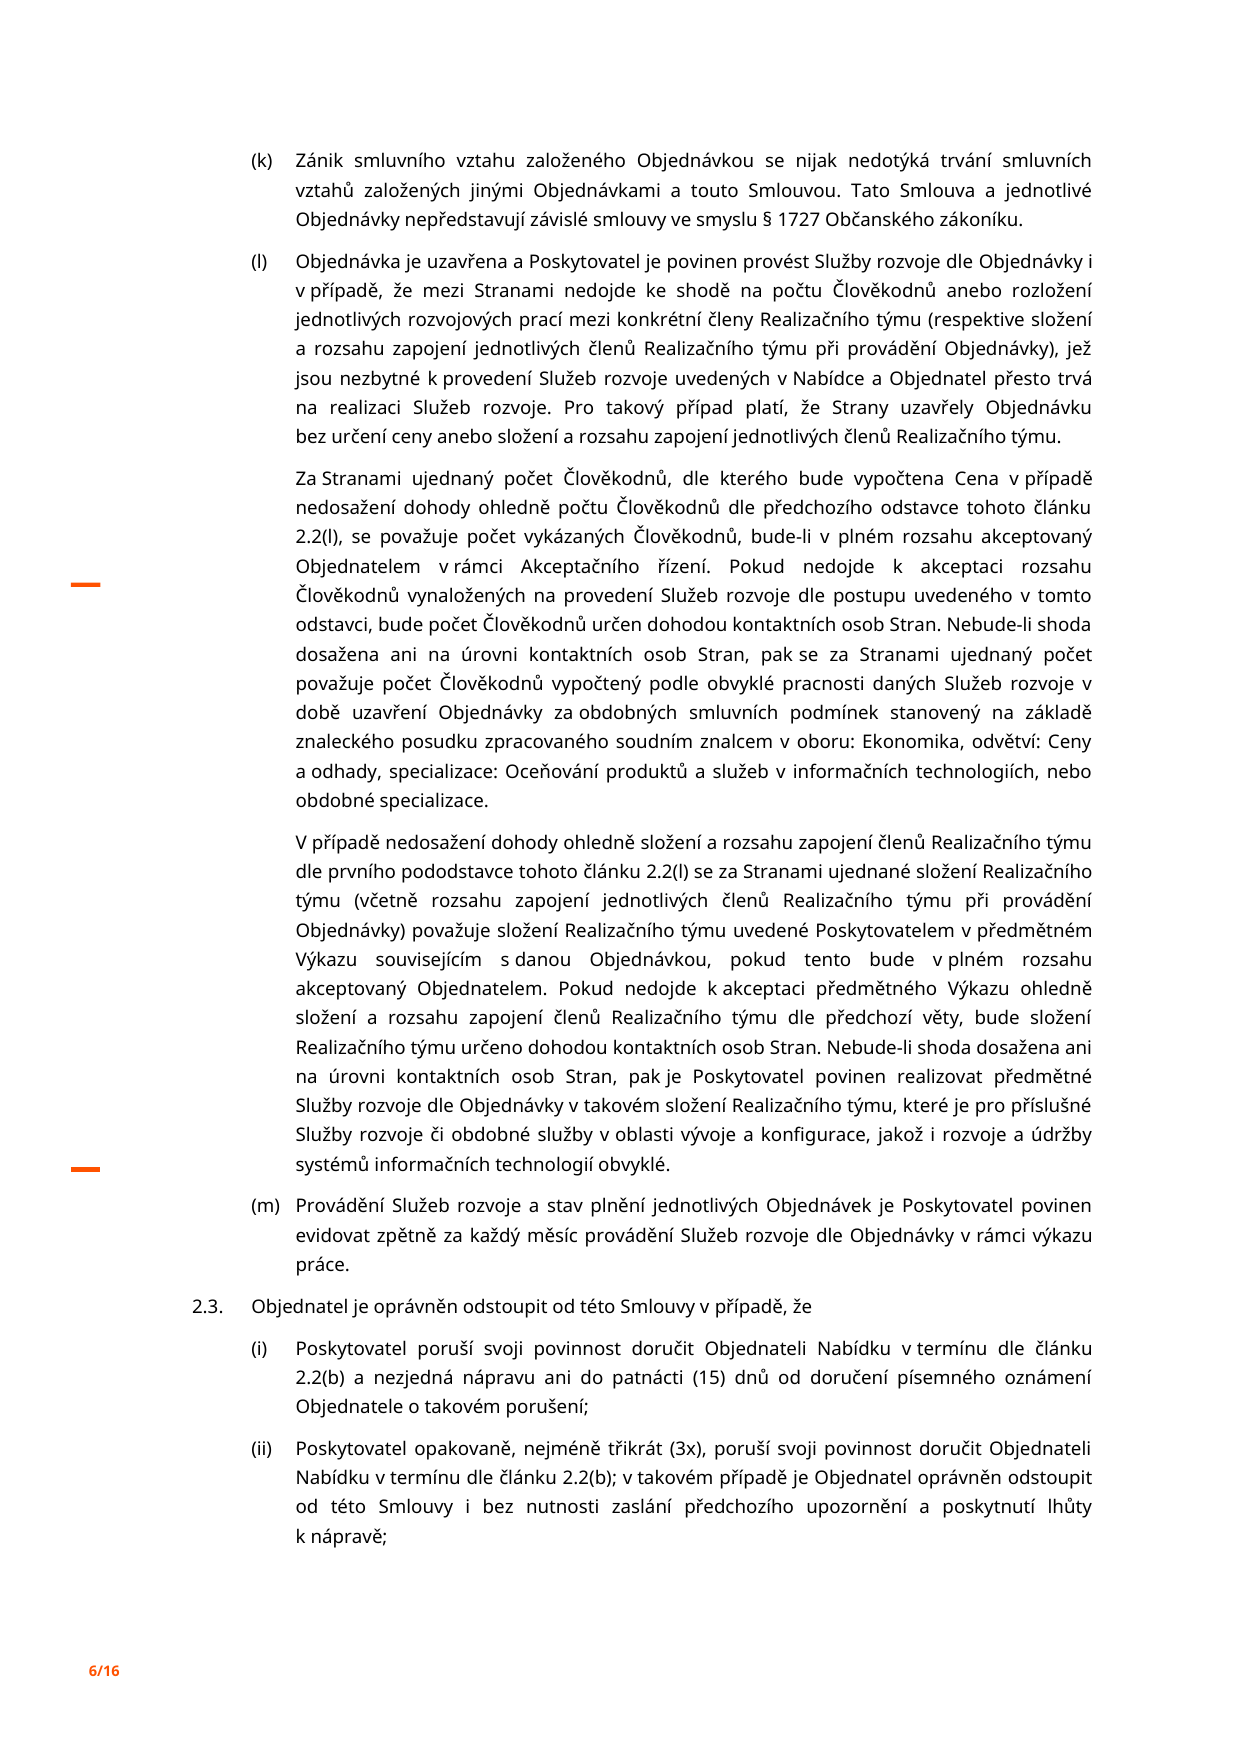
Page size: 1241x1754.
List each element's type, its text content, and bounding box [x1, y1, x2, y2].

list Zánik smluvního vztahu založeného Objednávkou se nijak nedotýká trvání smluvních vztahů založených jinými Objednávkami a touto Smlouvou. Tato Smlouva a jednotlivé Objednávky nepředstavují závislé smlouvy ve smyslu § 1727 Občanského zákoníku. [251, 148, 1093, 232]
list Poskytovatel opakovaně, nejméně třikrát (3x), poruší svoji povinnost doručit Objednateli Nabídku v termínu dle článku 2.2(b); v takovém případě je Objednatel oprávněn odstoupit od této Smlouvy i bez nutnosti zaslání předchozího upozornění a poskytnutí lhůty k nápravě; [251, 1435, 1093, 1548]
list Objednávka je uzavřena a Poskytovatel je povinen provést Služby rozvoje dle Objednávky i v případě, že mezi Stranami nedojde ke shodě na počtu Člověkodnů anebo rozložení jednotlivých rozvojových prací mezi konkrétní členy Realizačního týmu (respektive složení a rozsahu zapojení jednotlivých členů Realizačního týmu při provádění Objednávky), jež jsou nezbytné k provedení Služeb rozvoje uvedených v Nabídce a Objednatel přesto trvá na realizaci Služeb rozvoje. Pro takový případ platí, že Strany uzavřely Objednávku bez určení ceny anebo složení a rozsahu zapojení jednotlivých členů Realizačního týmu. [251, 248, 1093, 449]
list Objednatel je oprávněn odstoupit od této Smlouvy v případě, že [192, 1293, 1093, 1319]
list Poskytovatel poruší svoji povinnost doručit Objednateli Nabídku v termínu dle článku 2.2(b) a nezjedná nápravu ani do patnácti (15) dnů od doručení písemného oznámení Objednatele o takovém porušení; [251, 1335, 1093, 1419]
list V případě nedosažení dohody ohledně složení a rozsahu zapojení členů Realizačního týmu dle prvního pododstavce tohoto článku 2.2(l) se za Stranami ujednané složení Realizačního týmu (včetně rozsahu zapojení jednotlivých členů Realizačního týmu při provádění Objednávky) považuje složení Realizačního týmu uvedené Poskytovatelem v předmětném Výkazu souvisejícím s danou Objednávkou, pokud tento bude v plném rozsahu akceptovaný Objednatelem. Pokud nedojde k akceptaci předmětného Výkazu ohledně složení a rozsahu zapojení členů Realizačního týmu dle předchozí věty, bude složení Realizačního týmu určeno dohodou kontaktních osob Stran. Nebude-li shoda dosažena ani na úrovni kontaktních osob Stran, pak je Poskytovatel povinen realizovat předmětné Služby rozvoje dle Objednávky v takovém složení Realizačního týmu, které je pro příslušné Služby rozvoje či obdobné služby v oblasti vývoje a konfigurace, jakož i rozvoje a údržby systémů informačních technologií obvyklé. [295, 829, 1093, 1177]
list Za Stranami ujednaný počet Člověkodnů, dle kterého bude vypočtena Cena v případě nedosažení dohody ohledně počtu Člověkodnů dle předchozího odstavce tohoto článku 2.2(l), se považuje počet vykázaných Člověkodnů, bude-li v plném rozsahu akceptovaný Objednatelem v rámci Akceptačního řízení. Pokud nedojde k akceptaci rozsahu Člověkodnů vynaložených na provedení Služeb rozvoje dle postupu uvedeného v tomto odstavci, bude počet Člověkodnů určen dohodou kontaktních osob Stran. Nebude-li shoda dosažena ani na úrovni kontaktních osob Stran, pak se za Stranami ujednaný počet považuje počet Člověkodnů vypočtený podle obvyklé pracnosti daných Služeb rozvoje v době uzavření Objednávky za obdobných smluvních podmínek stanovený na základě znaleckého posudku zpracovaného soudním znalcem v oboru: Ekonomika, odvětví: Ceny a odhady, specializace: Oceňování produktů a služeb v informačních technologiích, nebo obdobné specializace. [295, 465, 1093, 813]
list Provádění Služeb rozvoje a stav plnění jednotlivých Objednávek je Poskytovatel povinen evidovat zpětně za každý měsíc provádění Služeb rozvoje dle Objednávky v rámci výkazu práce. [251, 1193, 1093, 1277]
